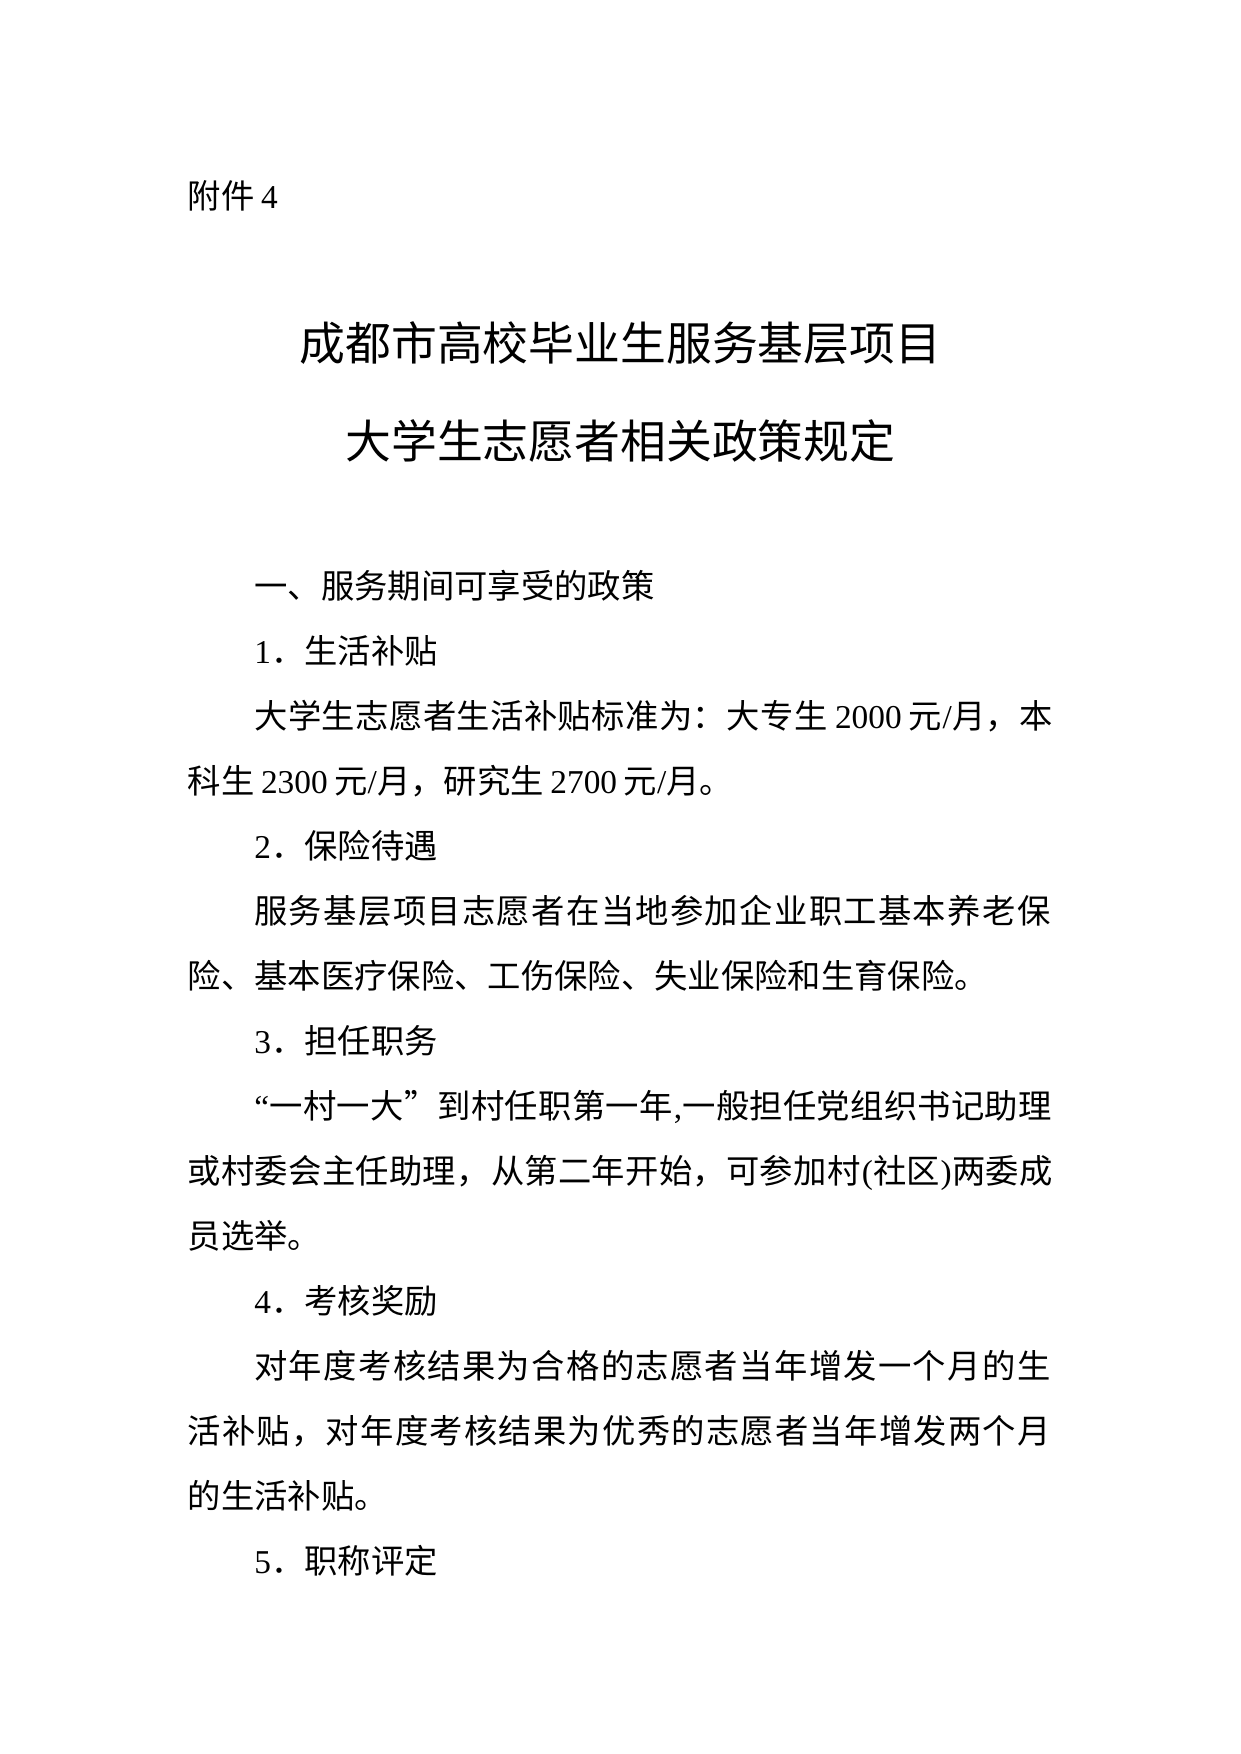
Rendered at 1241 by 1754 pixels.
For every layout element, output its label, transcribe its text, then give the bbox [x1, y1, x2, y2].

text 对年度考核结果为合格的志愿者当年增发一个月的生活补贴，对年度考核结果为优秀的志愿者当年增发两个月的生活补贴。 [187, 1332, 1053, 1527]
text 大学生志愿者相关政策规定 [187, 389, 1053, 487]
text 4．考核奖励 [187, 1267, 1053, 1332]
text 1．生活补贴 [187, 617, 1053, 682]
text 成都市高校毕业生服务基层项目 [187, 292, 1053, 389]
text 附件4 [187, 162, 1053, 227]
text 一、服务期间可享受的政策 [187, 552, 1053, 617]
text 2．保险待遇 [187, 812, 1053, 877]
text 5．职称评定 [187, 1527, 1053, 1592]
text 3．担任职务 [187, 1007, 1053, 1072]
text 服务基层项目志愿者在当地参加企业职工基本养老保险、基本医疗保险、工伤保险、失业保险和生育保险。 [187, 877, 1053, 1007]
text “一村一大”到村任职第一年,一般担任党组织书记助理或村委会主任助理，从第二年开始，可参加村(社区)两委成员选举。 [187, 1072, 1053, 1267]
text 大学生志愿者生活补贴标准为：大专生2000元/月，本科生2300元/月，研究生2700元/月。 [187, 682, 1053, 812]
